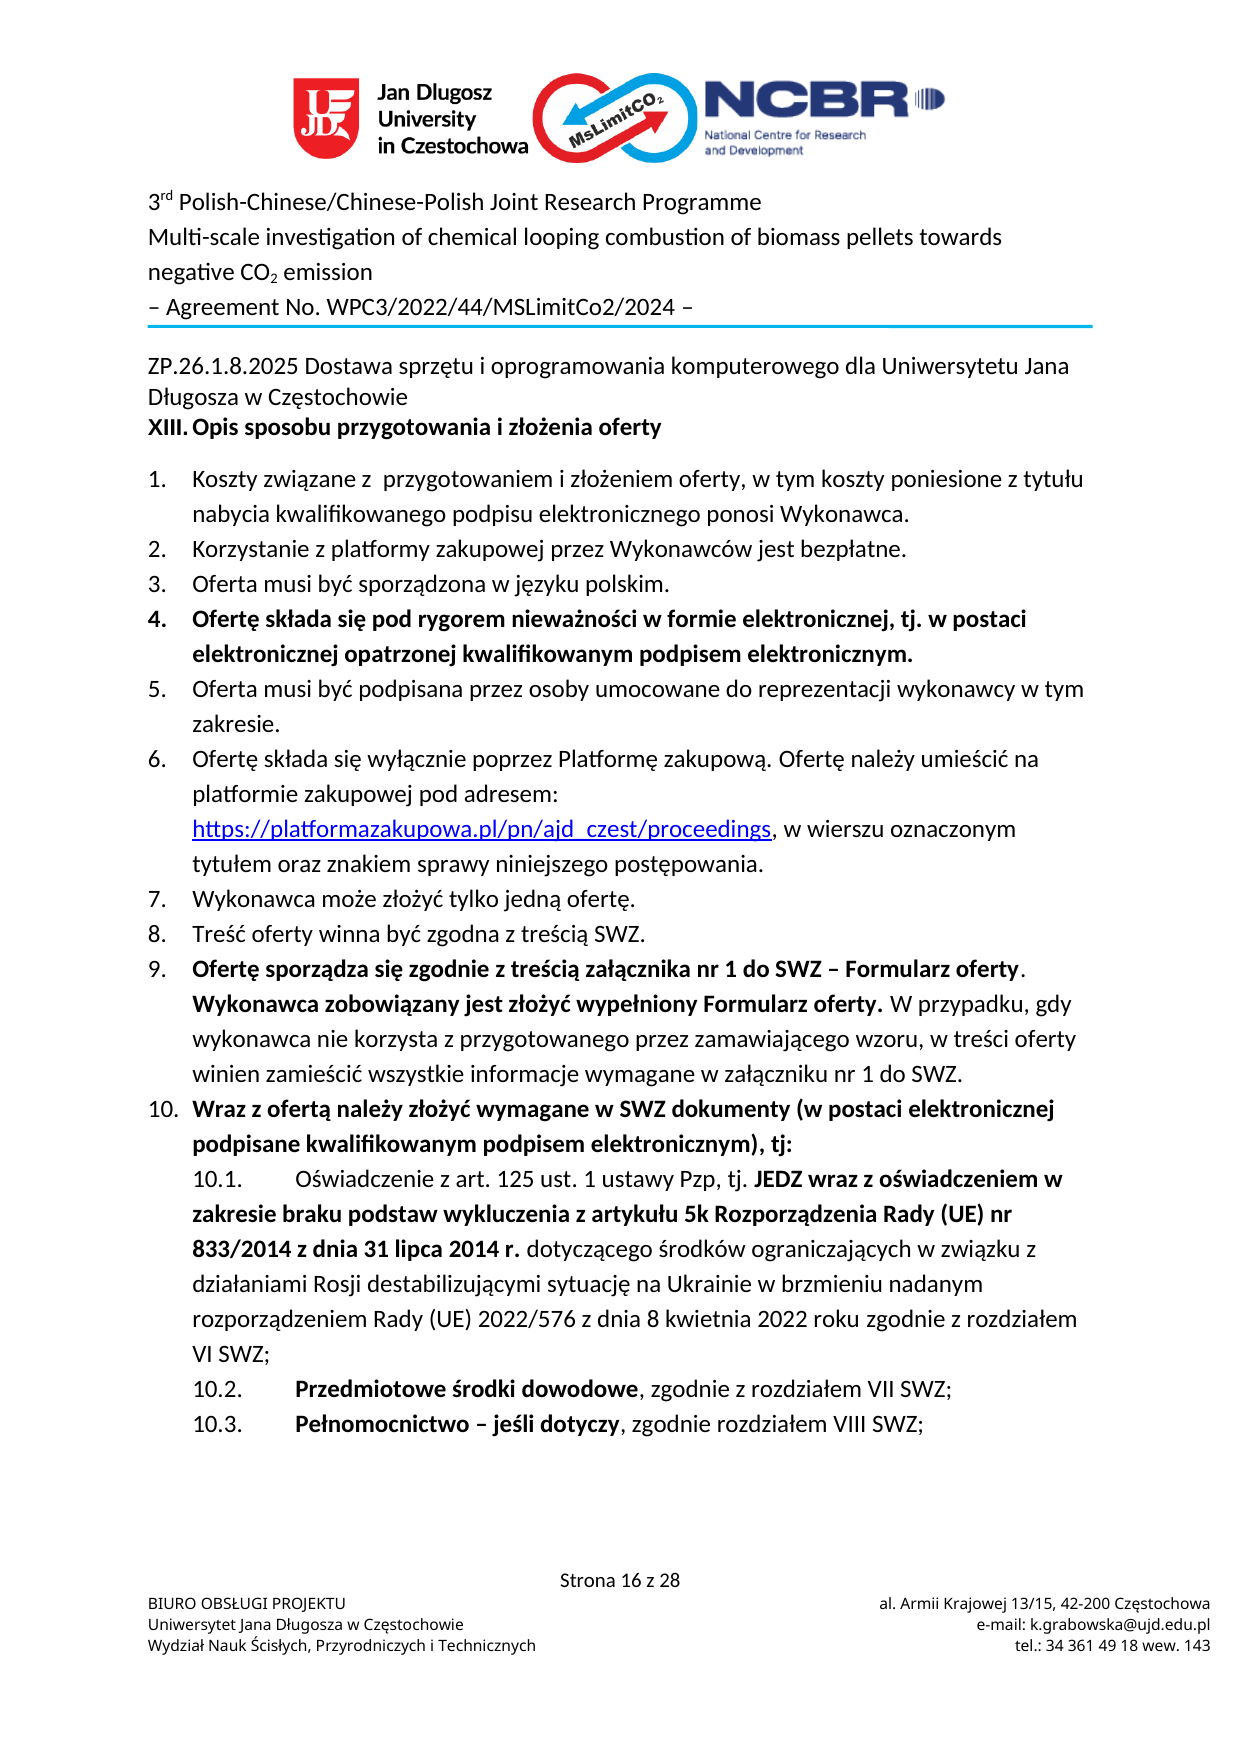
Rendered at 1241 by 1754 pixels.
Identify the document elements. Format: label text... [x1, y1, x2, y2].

list Wraz z ofertą należy złożyć wymagane w SWZ dokumenty (w postaci elektronicznej podpisane kwalifikowanym podpisem elektronicznym), tj: [148, 1093, 1093, 1159]
list Ofertę sporządza się zgodnie z treścią załącznika nr 1 do SWZ – Formularz oferty. Wykonawca zobowiązany jest złożyć wypełniony Formularz oferty. W przypadku, gdy wykonawca nie korzysta z przygotowanego przez zamawiającego wzoru, w treści oferty winien zamieścić wszystkie informacje wymagane w załączniku nr 1 do SWZ. [148, 953, 1093, 1089]
list Korzystanie z platformy zakupowej przez Wykonawców jest bezpłatne. [148, 533, 1093, 564]
list Oferta musi być podpisana przez osoby umocowane do reprezentacji wykonawcy w tym zakresie. [148, 673, 1093, 739]
subtitle Opis sposobu przygotowania i złożenia oferty [148, 411, 1093, 442]
list Ofertę składa się wyłącznie poprzez Platformę zakupową. Ofertę należy umieścić na platformie zakupowej pod adresem: https://platformazakupowa.pl/pn/ajd_czest/proceedings, w wierszu oznaczonym tytułem oraz znakiem sprawy niniejszego postępowania. [148, 743, 1093, 879]
list Przedmiotowe środki dowodowe, zgodnie z rozdziałem VII SWZ; [192, 1373, 1093, 1404]
list Oferta musi być sporządzona w języku polskim. [148, 568, 1093, 599]
list Wykonawca może złożyć tylko jedną ofertę. [148, 883, 1093, 914]
picture [288, 73, 688, 163]
list Koszty związane z przygotowaniem i złożeniem oferty, w tym koszty poniesione z tytułu nabycia kwalifikowanego podpisu elektronicznego ponosi Wykonawca. [148, 463, 1093, 529]
list Treść oferty winna być zgodna z treścią SWZ. [148, 918, 1093, 949]
list Pełnomocnictwo – jeśli dotyczy, zgodnie rozdziałem VIII SWZ; [192, 1408, 1093, 1439]
list Oświadczenie z art. 125 ust. 1 ustawy Pzp, tj. JEDZ wraz z oświadczeniem w zakresie braku podstaw wykluczenia z artykułu 5k Rozporządzenia Rady (UE) nr 833/2014 z dnia 31 lipca 2014 r. dotyczącego środków ograniczających w związku z działaniami Rosji destabilizującymi sytuację na Ukrainie w brzmieniu nadanym rozporządzeniem Rady (UE) 2022/576 z dnia 8 kwietnia 2022 roku zgodnie z rozdziałem VI SWZ; [192, 1163, 1093, 1369]
picture [663, 73, 952, 163]
list Ofertę składa się pod rygorem nieważności w formie elektronicznej, tj. w postaci elektronicznej opatrzonej kwalifikowanym podpisem elektronicznym. [148, 603, 1093, 669]
